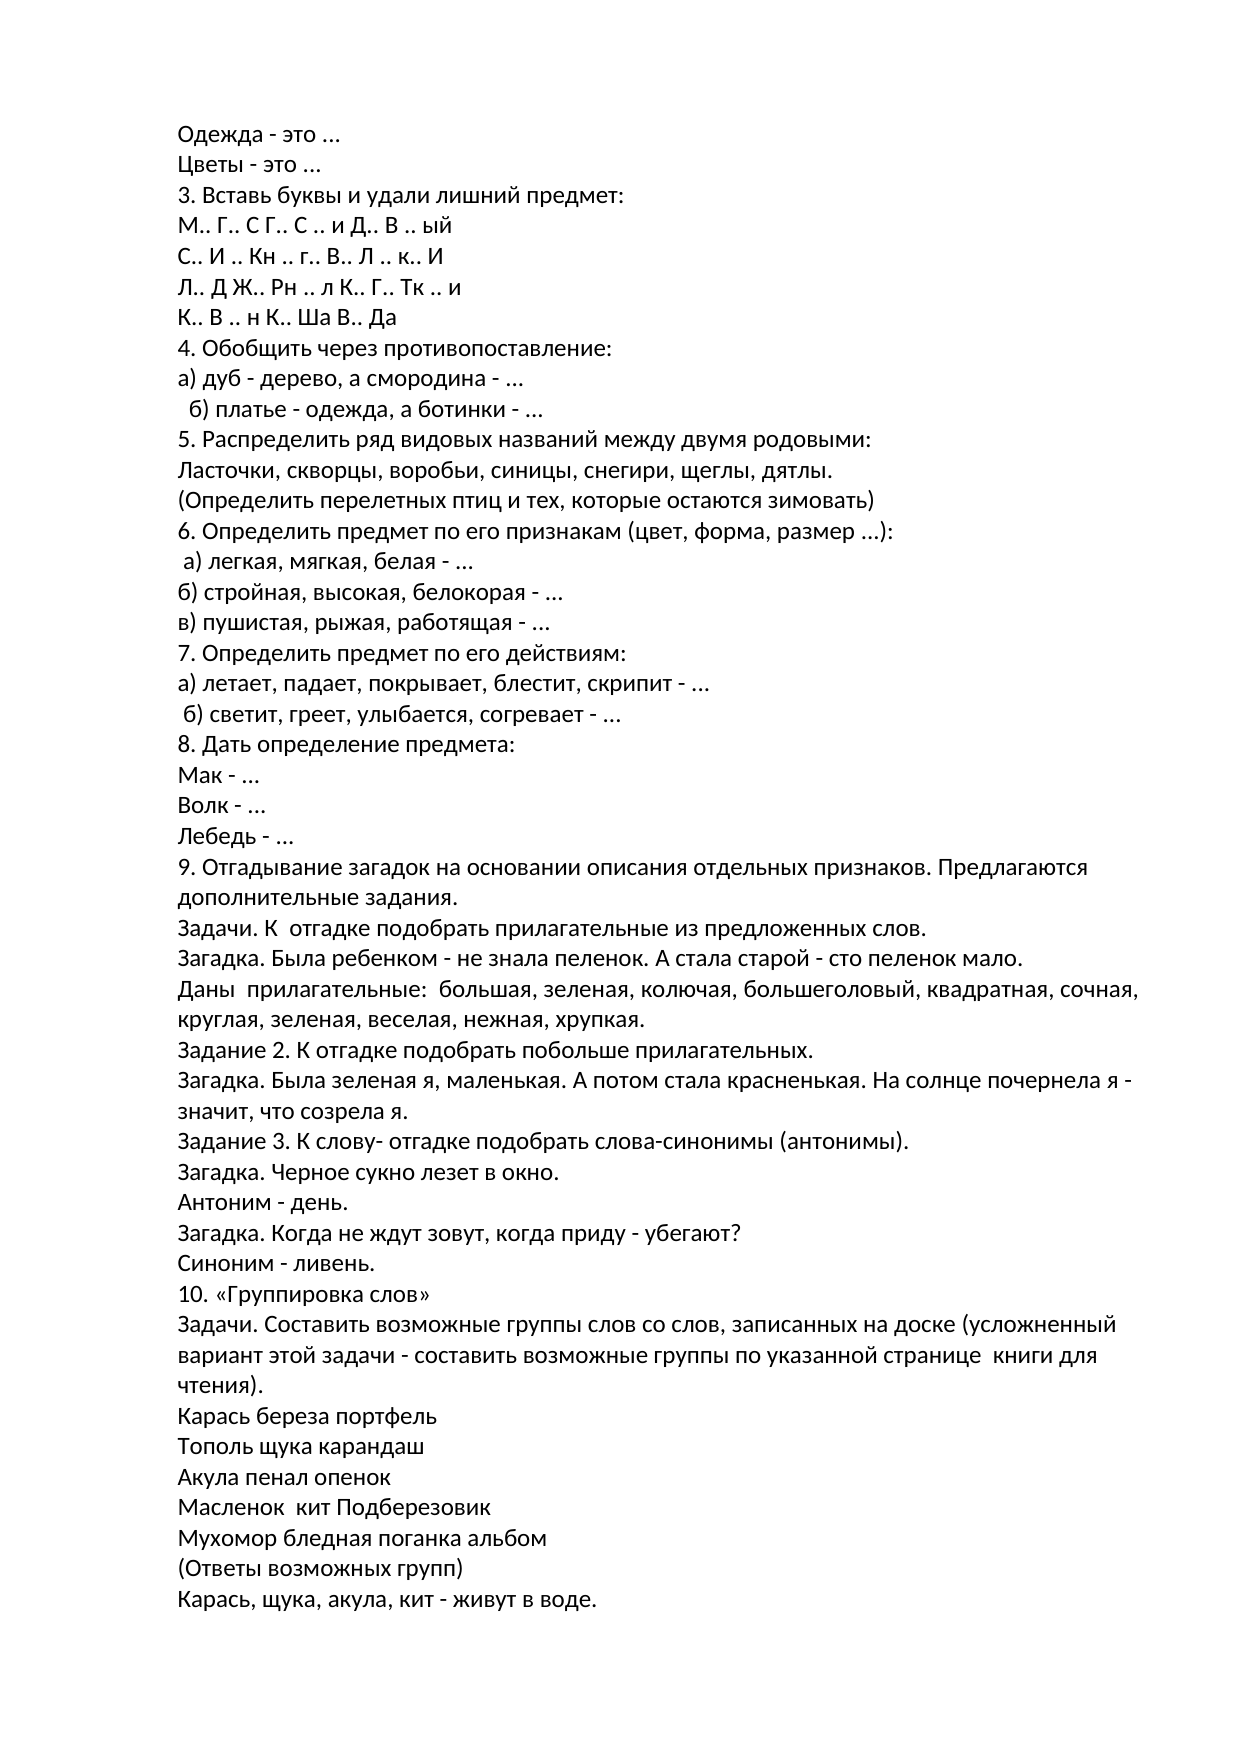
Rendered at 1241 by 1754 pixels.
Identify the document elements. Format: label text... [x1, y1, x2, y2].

text 5. Распределить ряд видовых названий между двумя родовыми: [177, 423, 1152, 454]
text Загадка. Была зеленая я, маленькая. А потом стала красненькая. На солнце почернела я - значит, что созрела я. [177, 1064, 1152, 1125]
text а) дуб - дерево, а смородина - ... [177, 362, 1152, 393]
text б) платье - одежда, а ботинки - ... [177, 393, 1152, 423]
text 4. Обобщить через противопоставление: [177, 332, 1152, 362]
text Задачи. К отгадке подобрать прилагательные из предложенных слов. [177, 912, 1152, 942]
text Одежда - это ... [177, 118, 1152, 149]
text Л.. Д Ж.. Рн .. л К.. Г.. Тк .. и [177, 271, 1152, 301]
text Мак - ... [177, 759, 1152, 789]
text Загадка. Черное сукно лезет в окно. [177, 1156, 1152, 1186]
text Синоним - ливень. [177, 1247, 1152, 1278]
text 3. Вставь буквы и удали лишний предмет: [177, 179, 1152, 210]
text Масленок кит Подберезовик [177, 1492, 1152, 1522]
text б) светит, греет, улыбается, согревает - ... [177, 698, 1152, 728]
text Загадка. Когда не ждут зовут, когда приду - убегают? [177, 1217, 1152, 1247]
text Лебедь - ... [177, 820, 1152, 851]
text 9. Отгадывание загадок на основании описания отдельных признаков. Предлагаются дополнительные задания. [177, 851, 1152, 912]
text 7. Определить предмет по его действиям: [177, 637, 1152, 667]
text С.. И .. Кн .. г.. В.. Л .. к.. И [177, 240, 1152, 271]
text Тополь щука карандаш [177, 1431, 1152, 1461]
text Мухомор бледная поганка альбом [177, 1522, 1152, 1553]
text (Определить перелетных птиц и тех, которые остаются зимовать) [177, 484, 1152, 515]
text Цветы - это ... [177, 149, 1152, 179]
text Карась береза ​​портфель [177, 1400, 1152, 1431]
text Задание 3. К слову- отгадке подобрать слова-синонимы (антонимы). [177, 1125, 1152, 1156]
text а) легкая, мягкая, белая - ... [177, 545, 1152, 576]
text Волк - ... [177, 789, 1152, 820]
text 8. Дать определение предмета: [177, 728, 1152, 759]
text Ласточки, скворцы, воробьи, синицы, снегири, щеглы, дятлы. [177, 454, 1152, 484]
text Акула пенал опенок [177, 1461, 1152, 1492]
text 6. Определить предмет по его признакам (цвет, форма, размер ...): [177, 515, 1152, 545]
text Загадка. Была ребенком - не знала пеленок. А стала старой - сто пеленок мало. [177, 942, 1152, 973]
text Даны прилагательные: большая, зеленая, колючая, большеголовый, квадратная, сочная, круглая, зеленая, веселая, нежная, хрупкая. [177, 973, 1152, 1034]
text (Ответы возможных групп) [177, 1553, 1152, 1583]
text в) пушистая, рыжая, работящая - ... [177, 606, 1152, 637]
text К.. В .. н К.. Ша В.. Да [177, 301, 1152, 332]
text Задачи. Составить возможные группы слов со слов, записанных на доске (усложненный вариант этой задачи - составить возможные группы по указанной странице книги для чтения). [177, 1308, 1152, 1400]
text Задание 2. К отгадке подобрать побольше прилагательных. [177, 1034, 1152, 1064]
text М.. Г.. С Г.. С .. и Д.. В .. ый [177, 210, 1152, 240]
text Карась, щука, акула, кит - живут в воде. [177, 1583, 1152, 1614]
text а) летает, падает, покрывает, блестит, скрипит - ... [177, 667, 1152, 698]
text б) стройная, высокая, белокорая - ... [177, 576, 1152, 606]
text 10. «Группировка слов» [177, 1278, 1152, 1308]
text Антоним - день. [177, 1186, 1152, 1217]
